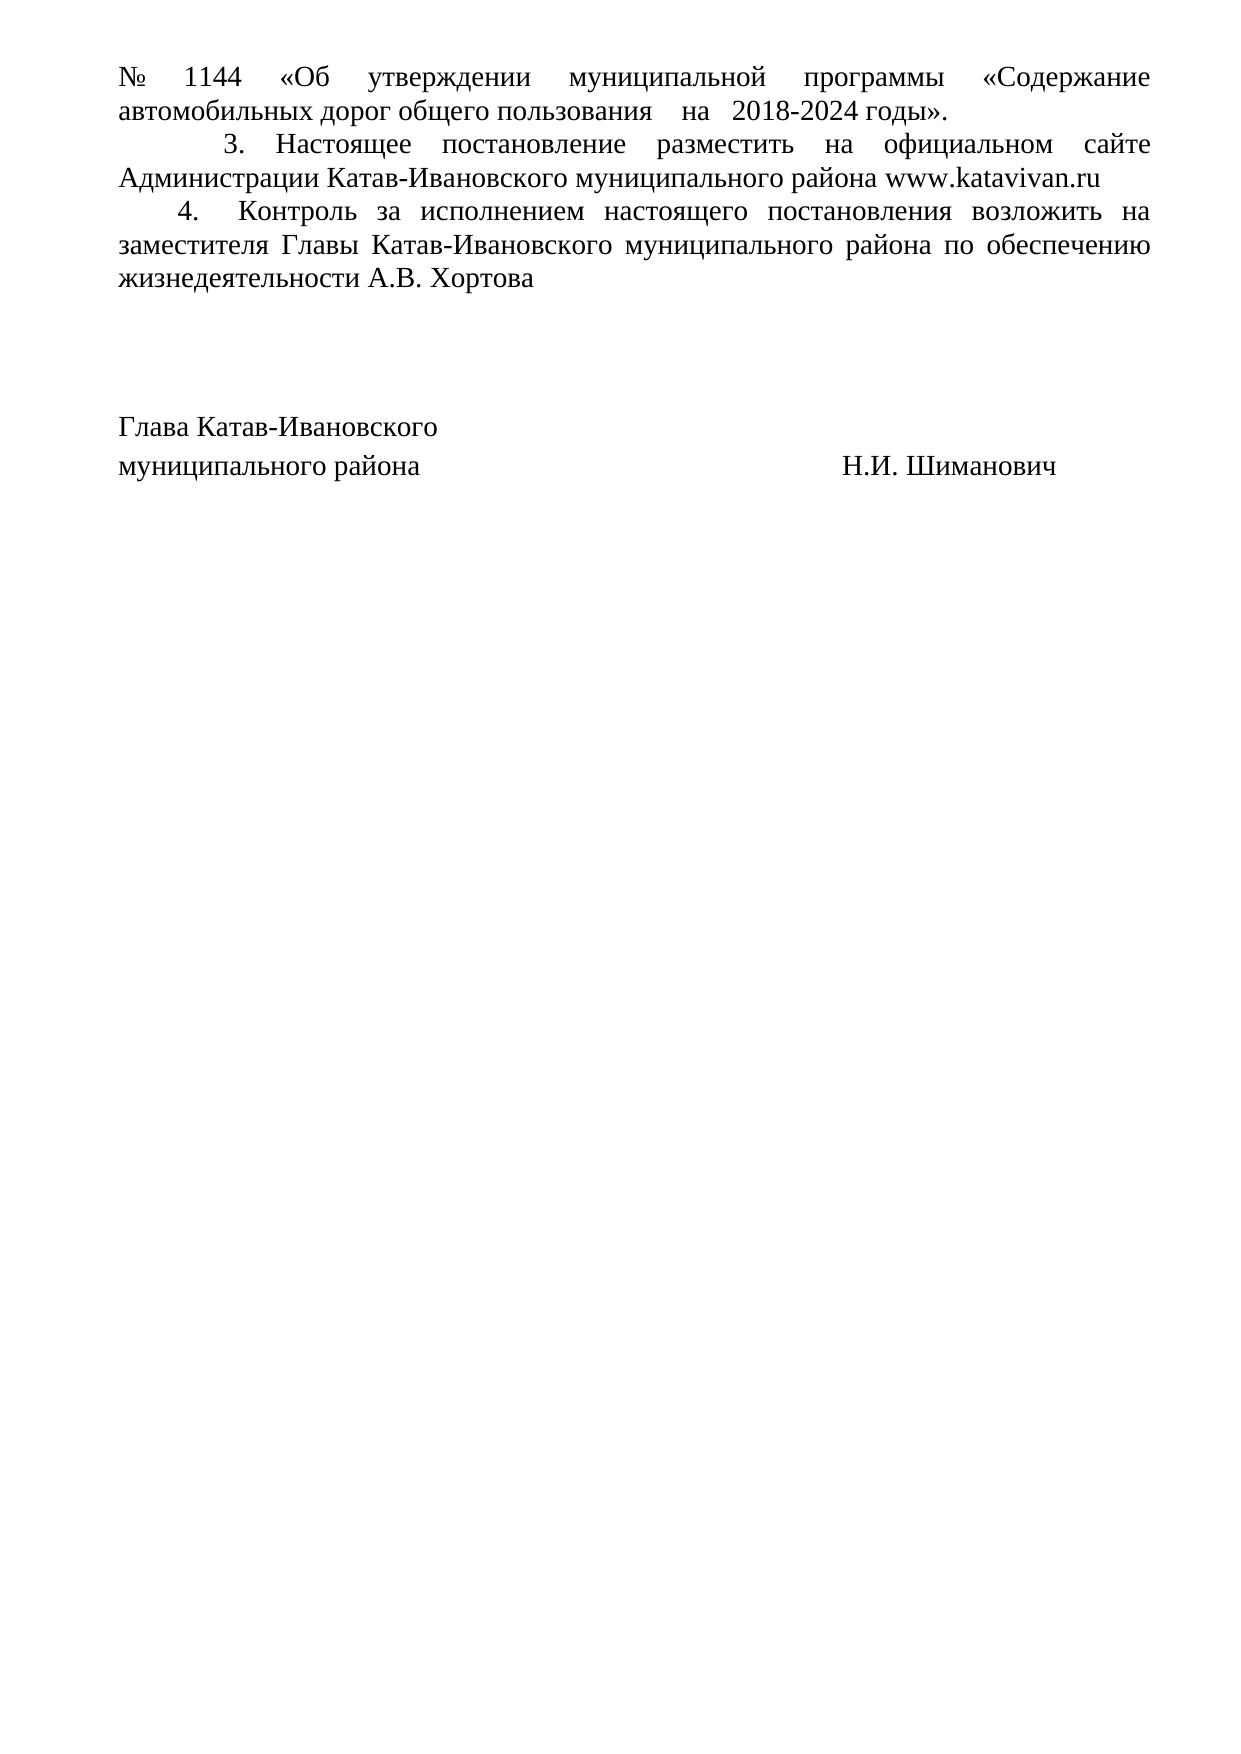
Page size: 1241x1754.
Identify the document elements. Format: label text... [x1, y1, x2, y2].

text муниципального района Н.И. Шиманович [118, 448, 1152, 482]
text 4. Контроль за исполнением настоящего постановления возложить на заместителя Главы Катав-Ивановского муниципального района по обеспечению жизнедеятельности А.В. Хортова [118, 193, 1152, 294]
text 3. Настоящее постановление разместить на официальном сайте Администрации Катав-Ивановского муниципального района www.katavivan.ru [118, 126, 1152, 193]
text Глава Катав-Ивановского [118, 409, 1152, 443]
text № 1144 «Об утверждении муниципальной программы «Содержание автомобильных дорог общего пользования на 2018-2024 годы». [118, 59, 1152, 126]
